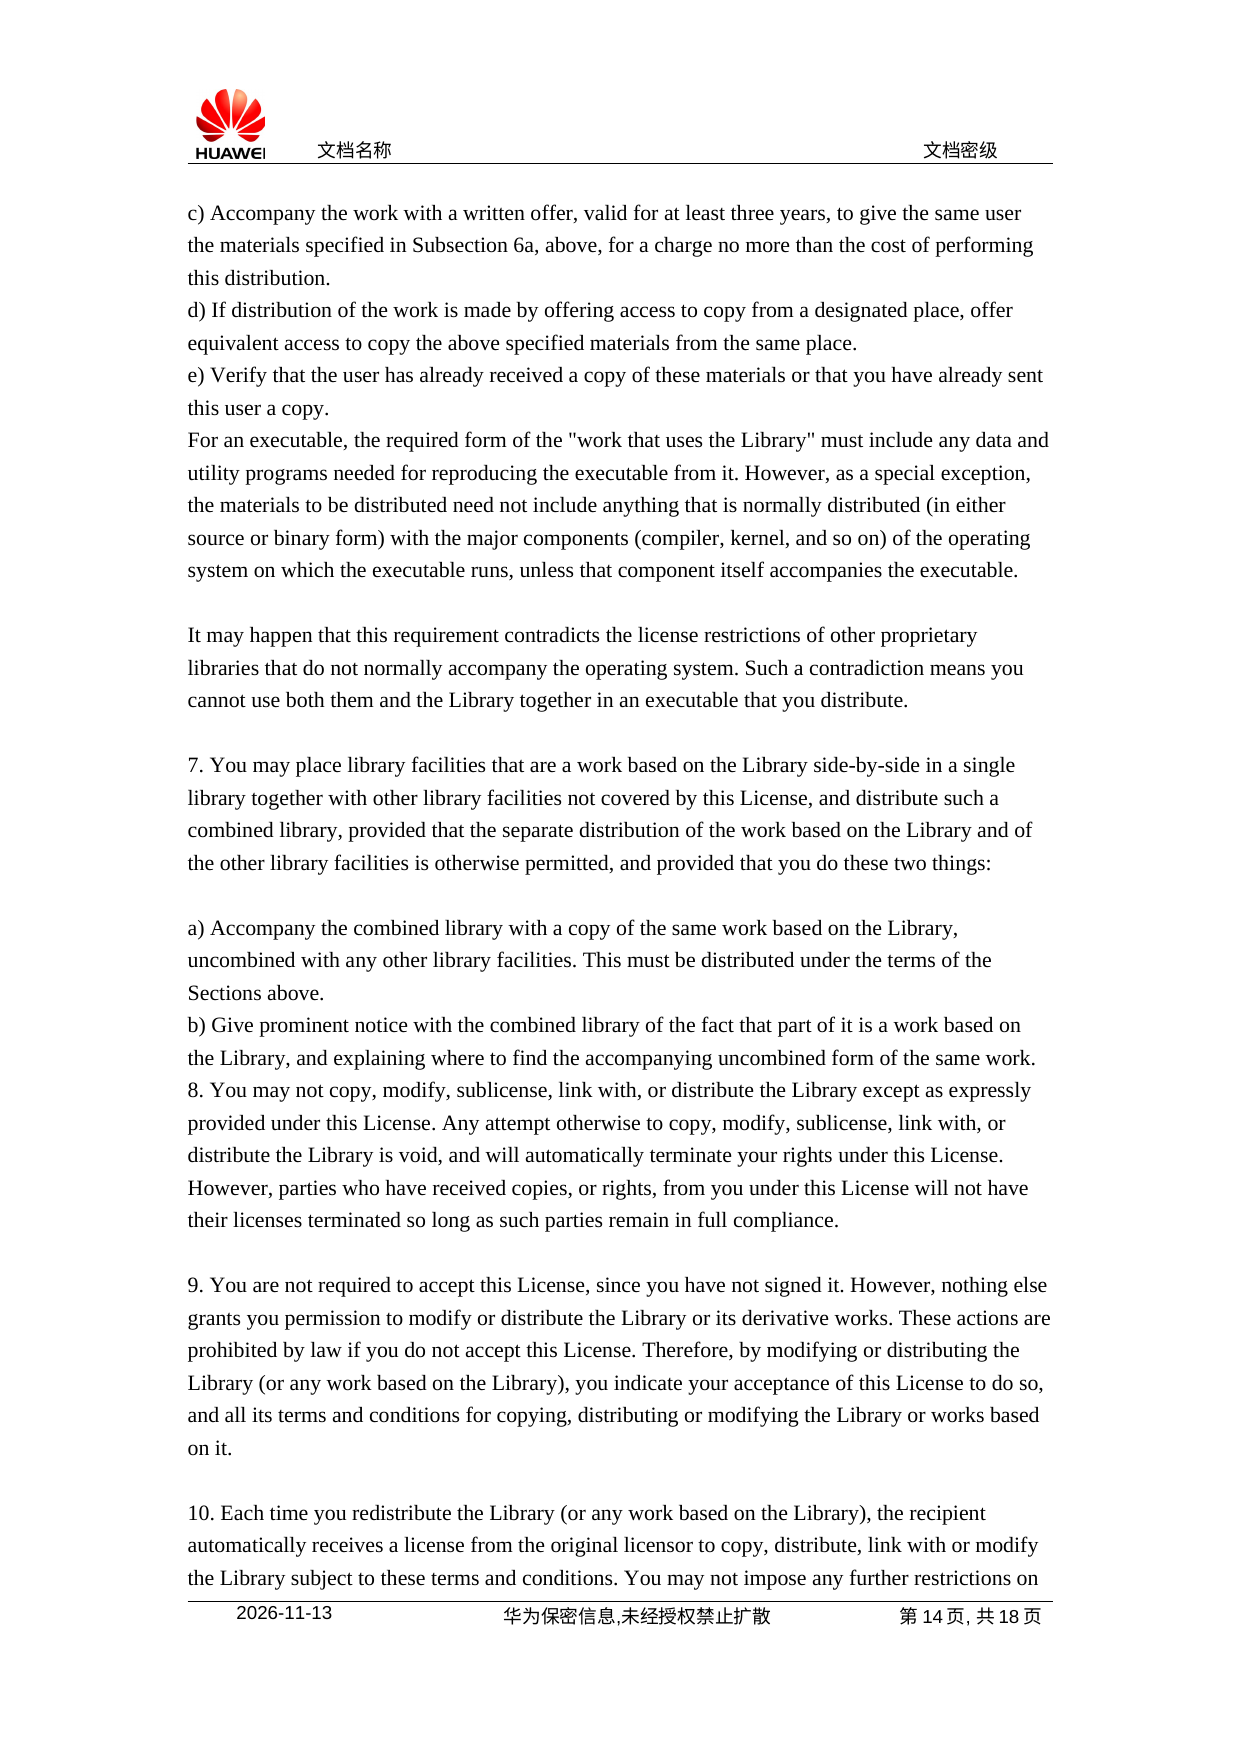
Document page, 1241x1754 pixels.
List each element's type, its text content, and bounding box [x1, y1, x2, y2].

text d) If distribution of the work is made by offering access to copy from a designated place, offer equivalent access to copy the above specified materials from the same place. [187, 294, 1053, 359]
text 8. You may not copy, modify, sublicense, link with, or distribute the Library except as expressly provided under this License. Any attempt otherwise to copy, modify, sublicense, link with, or distribute the Library is void, and will automatically terminate your rights under this License. However, parties who have received copies, or rights, from you under this License will not have their licenses terminated so long as such parties remain in full compliance. [187, 1074, 1053, 1236]
text It may happen that this requirement contradicts the license restrictions of other proprietary libraries that do not normally accompany the operating system. Such a contradiction means you cannot use both them and the Library together in an executable that you distribute. [187, 619, 1053, 716]
text a) Accompany the combined library with a copy of the same work based on the Library, uncombined with any other library facilities. This must be distributed under the terms of the Sections above. [187, 911, 1053, 1009]
text 7. You may place library facilities that are a work based on the Library side-by-side in a single library together with other library facilities not covered by this License, and distribute such a combined library, provided that the separate distribution of the work based on the Library and of the other library facilities is otherwise permitted, and provided that you do these two things: [187, 749, 1053, 879]
text c) Accompany the work with a written offer, valid for at least three years, to give the same user the materials specified in Subsection 6a, above, for a charge no more than the cost of performing this distribution. [187, 196, 1053, 294]
text For an executable, the required form of the "work that uses the Library" must include any data and utility programs needed for reproducing the executable from it. However, as a special exception, the materials to be distributed need not include anything that is normally distributed (in either source or binary form) with the major components (compiler, kernel, and so on) of the operating system on which the executable runs, unless that component itself accompanies the executable. [187, 424, 1053, 586]
text 9. You are not required to accept this License, since you have not signed it. However, nothing else grants you permission to modify or distribute the Library or its derivative works. These actions are prohibited by law if you do not accept this License. Therefore, by modifying or distributing the Library (or any work based on the Library), you indicate your acceptance of this License to do so, and all its terms and conditions for copying, distributing or modifying the Library or works based on it. [187, 1269, 1053, 1464]
picture [196, 89, 265, 159]
text e) Verify that the user has already received a copy of these materials or that you have already sent this user a copy. [187, 359, 1053, 424]
text b) Give prominent notice with the combined library of the fact that part of it is a work based on the Library, and explaining where to find the accompanying uncombined form of the same work. [187, 1009, 1053, 1074]
